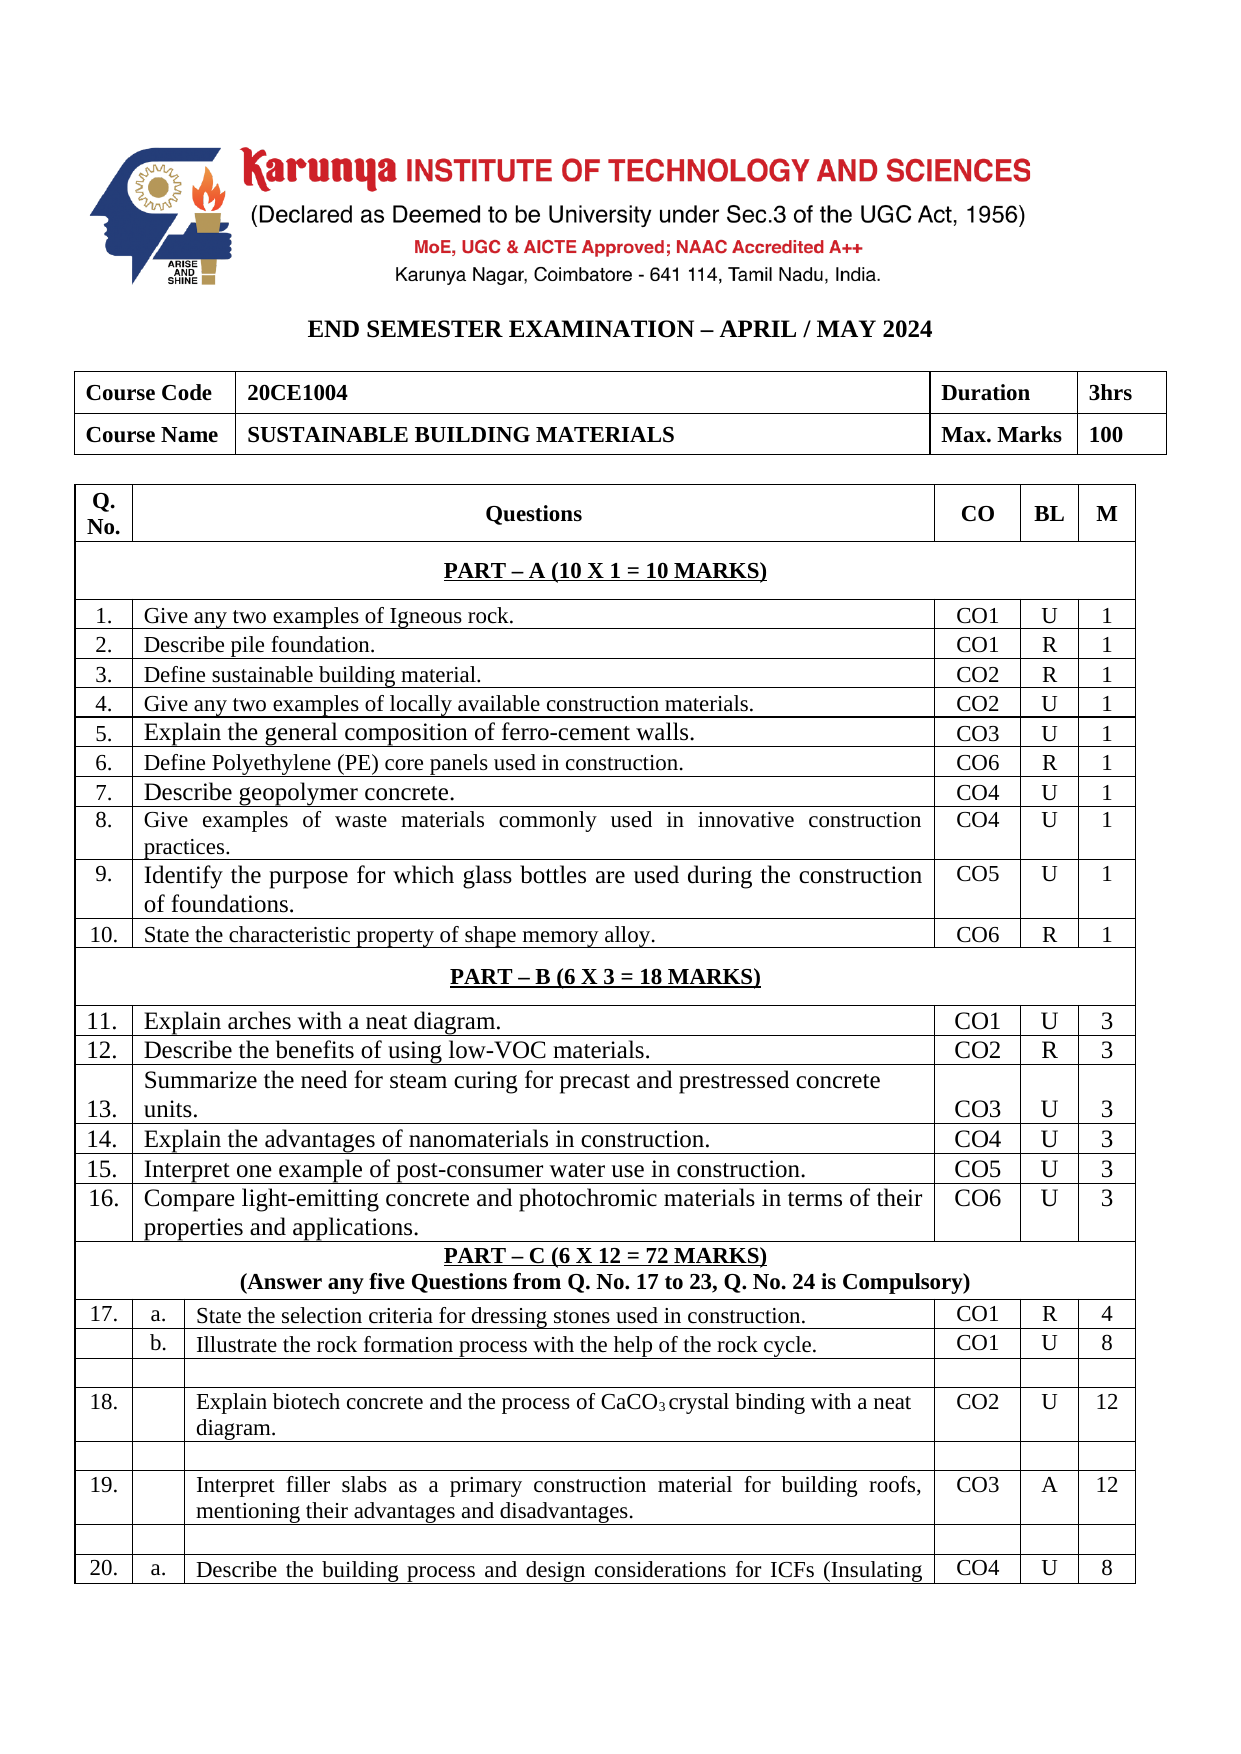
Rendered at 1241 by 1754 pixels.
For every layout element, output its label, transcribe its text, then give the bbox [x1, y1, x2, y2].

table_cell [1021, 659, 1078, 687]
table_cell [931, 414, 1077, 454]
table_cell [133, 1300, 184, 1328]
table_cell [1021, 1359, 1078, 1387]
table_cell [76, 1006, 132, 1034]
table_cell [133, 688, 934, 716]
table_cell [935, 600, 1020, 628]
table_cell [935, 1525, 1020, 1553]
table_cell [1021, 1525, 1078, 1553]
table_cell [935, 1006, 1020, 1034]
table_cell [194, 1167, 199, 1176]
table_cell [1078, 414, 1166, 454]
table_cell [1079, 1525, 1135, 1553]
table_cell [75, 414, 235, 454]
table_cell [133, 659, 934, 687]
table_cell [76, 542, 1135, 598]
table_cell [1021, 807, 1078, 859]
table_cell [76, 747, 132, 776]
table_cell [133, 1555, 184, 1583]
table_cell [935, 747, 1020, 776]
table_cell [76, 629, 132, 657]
picture [89, 147, 1031, 285]
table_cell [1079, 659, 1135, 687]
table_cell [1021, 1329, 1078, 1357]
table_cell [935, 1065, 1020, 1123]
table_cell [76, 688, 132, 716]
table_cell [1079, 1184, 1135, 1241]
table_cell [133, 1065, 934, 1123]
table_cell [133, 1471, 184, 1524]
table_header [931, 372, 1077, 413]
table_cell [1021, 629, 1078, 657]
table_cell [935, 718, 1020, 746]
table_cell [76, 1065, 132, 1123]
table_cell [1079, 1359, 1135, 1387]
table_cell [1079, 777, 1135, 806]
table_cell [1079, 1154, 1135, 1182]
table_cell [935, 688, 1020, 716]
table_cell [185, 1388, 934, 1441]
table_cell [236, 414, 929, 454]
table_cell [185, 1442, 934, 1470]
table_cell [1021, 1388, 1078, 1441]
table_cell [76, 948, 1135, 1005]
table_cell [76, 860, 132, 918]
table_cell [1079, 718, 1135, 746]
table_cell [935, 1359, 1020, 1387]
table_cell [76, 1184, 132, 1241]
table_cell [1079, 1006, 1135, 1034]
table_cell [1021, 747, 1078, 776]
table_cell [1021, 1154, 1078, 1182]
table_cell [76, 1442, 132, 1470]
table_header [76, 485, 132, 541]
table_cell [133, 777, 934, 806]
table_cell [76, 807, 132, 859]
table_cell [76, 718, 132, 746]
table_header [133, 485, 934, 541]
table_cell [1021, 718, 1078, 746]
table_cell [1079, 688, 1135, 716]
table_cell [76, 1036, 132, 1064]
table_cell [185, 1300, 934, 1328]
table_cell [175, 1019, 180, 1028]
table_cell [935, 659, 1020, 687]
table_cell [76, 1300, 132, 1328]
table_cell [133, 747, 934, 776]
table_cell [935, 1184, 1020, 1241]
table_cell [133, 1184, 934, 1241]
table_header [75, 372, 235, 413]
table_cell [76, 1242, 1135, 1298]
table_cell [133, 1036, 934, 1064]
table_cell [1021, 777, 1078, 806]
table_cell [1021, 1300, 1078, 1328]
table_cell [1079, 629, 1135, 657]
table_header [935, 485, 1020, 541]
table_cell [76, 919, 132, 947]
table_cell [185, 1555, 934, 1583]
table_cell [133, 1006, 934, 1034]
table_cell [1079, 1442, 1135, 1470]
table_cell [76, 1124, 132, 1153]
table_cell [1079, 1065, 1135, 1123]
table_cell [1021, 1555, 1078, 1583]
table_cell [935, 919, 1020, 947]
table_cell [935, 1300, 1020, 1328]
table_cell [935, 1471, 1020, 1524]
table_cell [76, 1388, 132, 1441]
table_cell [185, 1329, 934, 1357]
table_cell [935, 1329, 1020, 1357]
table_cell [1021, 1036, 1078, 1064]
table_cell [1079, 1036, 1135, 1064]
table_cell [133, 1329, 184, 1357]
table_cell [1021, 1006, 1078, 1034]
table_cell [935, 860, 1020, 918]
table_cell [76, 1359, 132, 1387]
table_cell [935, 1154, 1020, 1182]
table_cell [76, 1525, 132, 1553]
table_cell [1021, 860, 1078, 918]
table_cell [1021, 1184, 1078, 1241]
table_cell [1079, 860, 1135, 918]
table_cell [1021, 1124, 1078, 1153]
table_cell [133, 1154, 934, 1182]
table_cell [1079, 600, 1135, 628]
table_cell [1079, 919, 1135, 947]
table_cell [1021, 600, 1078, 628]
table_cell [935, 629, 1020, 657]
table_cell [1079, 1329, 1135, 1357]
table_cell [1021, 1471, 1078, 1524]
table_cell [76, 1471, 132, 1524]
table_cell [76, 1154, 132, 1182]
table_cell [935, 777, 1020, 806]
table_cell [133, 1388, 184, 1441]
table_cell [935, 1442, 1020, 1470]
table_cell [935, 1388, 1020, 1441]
text END SEMESTER EXAMINATION – APRIL / MAY 2024 [90, 314, 1150, 342]
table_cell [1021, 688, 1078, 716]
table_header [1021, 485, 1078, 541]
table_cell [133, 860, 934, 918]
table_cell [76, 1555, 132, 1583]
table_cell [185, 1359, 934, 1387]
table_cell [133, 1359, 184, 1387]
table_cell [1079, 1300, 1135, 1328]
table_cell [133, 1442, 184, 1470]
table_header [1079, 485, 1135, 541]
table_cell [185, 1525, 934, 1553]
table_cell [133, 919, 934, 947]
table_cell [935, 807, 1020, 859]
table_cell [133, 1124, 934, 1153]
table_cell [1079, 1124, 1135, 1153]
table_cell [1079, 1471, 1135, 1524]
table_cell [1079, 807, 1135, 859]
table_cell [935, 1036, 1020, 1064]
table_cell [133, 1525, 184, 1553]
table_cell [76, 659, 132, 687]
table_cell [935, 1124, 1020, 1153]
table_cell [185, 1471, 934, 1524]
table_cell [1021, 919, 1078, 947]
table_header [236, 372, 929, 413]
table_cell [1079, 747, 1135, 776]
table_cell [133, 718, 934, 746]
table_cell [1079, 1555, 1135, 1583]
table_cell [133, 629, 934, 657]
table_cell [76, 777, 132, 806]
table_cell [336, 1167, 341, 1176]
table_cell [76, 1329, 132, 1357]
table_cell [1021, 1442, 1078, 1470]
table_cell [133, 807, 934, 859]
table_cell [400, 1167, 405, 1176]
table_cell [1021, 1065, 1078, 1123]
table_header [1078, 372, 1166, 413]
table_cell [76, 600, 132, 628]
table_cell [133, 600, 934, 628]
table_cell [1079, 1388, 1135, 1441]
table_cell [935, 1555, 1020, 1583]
